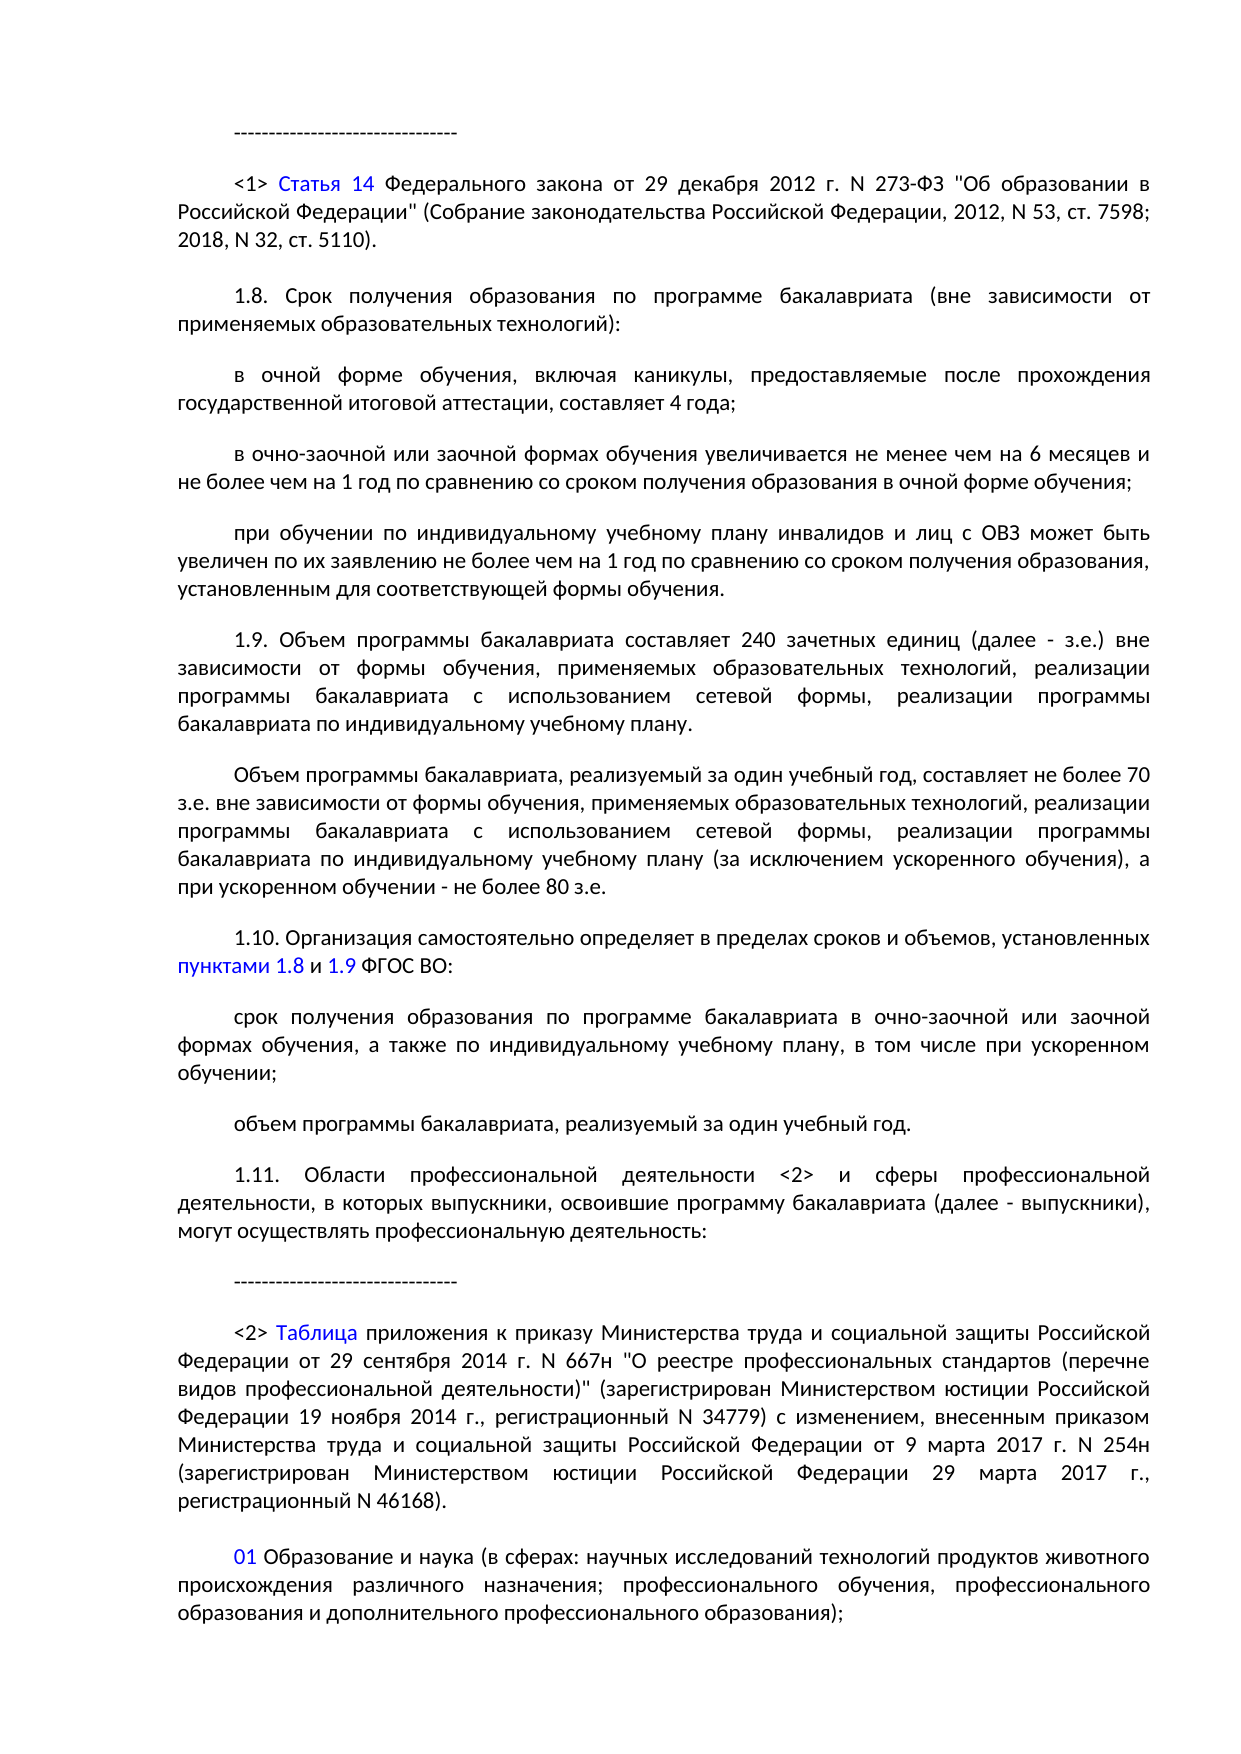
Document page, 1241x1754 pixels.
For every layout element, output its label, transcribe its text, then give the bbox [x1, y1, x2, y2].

text 1.10. Организация самостоятельно определяет в пределах сроков и объемов, установленных пунктами 1.8 и 1.9 ФГОС ВО: [177, 923, 1152, 979]
text при обучении по индивидуальному учебному плану инвалидов и лиц с ОВЗ может быть увеличен по их заявлению не более чем на 1 год по сравнению со сроком получения образования, установленным для соответствующей формы обучения. [177, 518, 1152, 602]
text в очной форме обучения, включая каникулы, предоставляемые после прохождения государственной итоговой аттестации, составляет 4 года; [177, 360, 1152, 416]
text Объем программы бакалавриата, реализуемый за один учебный год, составляет не более 70 з.е. вне зависимости от формы обучения, применяемых образовательных технологий, реализации программы бакалавриата с использованием сетевой формы, реализации программы бакалавриата по индивидуальному учебному плану (за исключением ускоренного обучения), а при ускоренном обучении - не более 80 з.е. [177, 760, 1152, 900]
text срок получения образования по программе бакалавриата в очно-заочной или заочной формах обучения, а также по индивидуальному учебному плану, в том числе при ускоренном обучении; [177, 1002, 1152, 1086]
text <1> Статья 14 Федерального закона от 29 декабря 2012 г. N 273-ФЗ "Об образовании в Российской Федерации" (Собрание законодательства Российской Федерации, 2012, N 53, ст. 7598; 2018, N 32, ст. 5110). [177, 169, 1152, 253]
text в очно-заочной или заочной формах обучения увеличивается не менее чем на 6 месяцев и не более чем на 1 год по сравнению со сроком получения образования в очной форме обучения; [177, 439, 1152, 495]
text 1.8. Срок получения образования по программе бакалавриата (вне зависимости от применяемых образовательных технологий): [177, 281, 1152, 337]
text 1.9. Объем программы бакалавриата составляет 240 зачетных единиц (далее - з.е.) вне зависимости от формы обучения, применяемых образовательных технологий, реализации программы бакалавриата с использованием сетевой формы, реализации программы бакалавриата по индивидуальному учебному плану. [177, 625, 1152, 737]
text 1.11. Области профессиональной деятельности <2> и сферы профессиональной деятельности, в которых выпускники, освоившие программу бакалавриата (далее - выпускники), могут осуществлять профессиональную деятельность: [177, 1160, 1152, 1244]
text -------------------------------- [177, 1267, 1152, 1295]
text объем программы бакалавриата, реализуемый за один учебный год. [177, 1109, 1152, 1137]
text -------------------------------- [177, 118, 1152, 146]
text 01 Образование и наука (в сферах: научных исследований технологий продуктов животного происхождения различного назначения; профессионального обучения, профессионального образования и дополнительного профессионального образования); [177, 1542, 1152, 1626]
text <2> Таблица приложения к приказу Министерства труда и социальной защиты Российской Федерации от 29 сентября 2014 г. N 667н "О реестре профессиональных стандартов (перечне видов профессиональной деятельности)" (зарегистрирован Министерством юстиции Российской Федерации 19 ноября 2014 г., регистрационный N 34779) с изменением, внесенным приказом Министерства труда и социальной защиты Российской Федерации от 9 марта 2017 г. N 254н (зарегистрирован Министерством юстиции Российской Федерации 29 марта 2017 г., регистрационный N 46168). [177, 1318, 1152, 1514]
